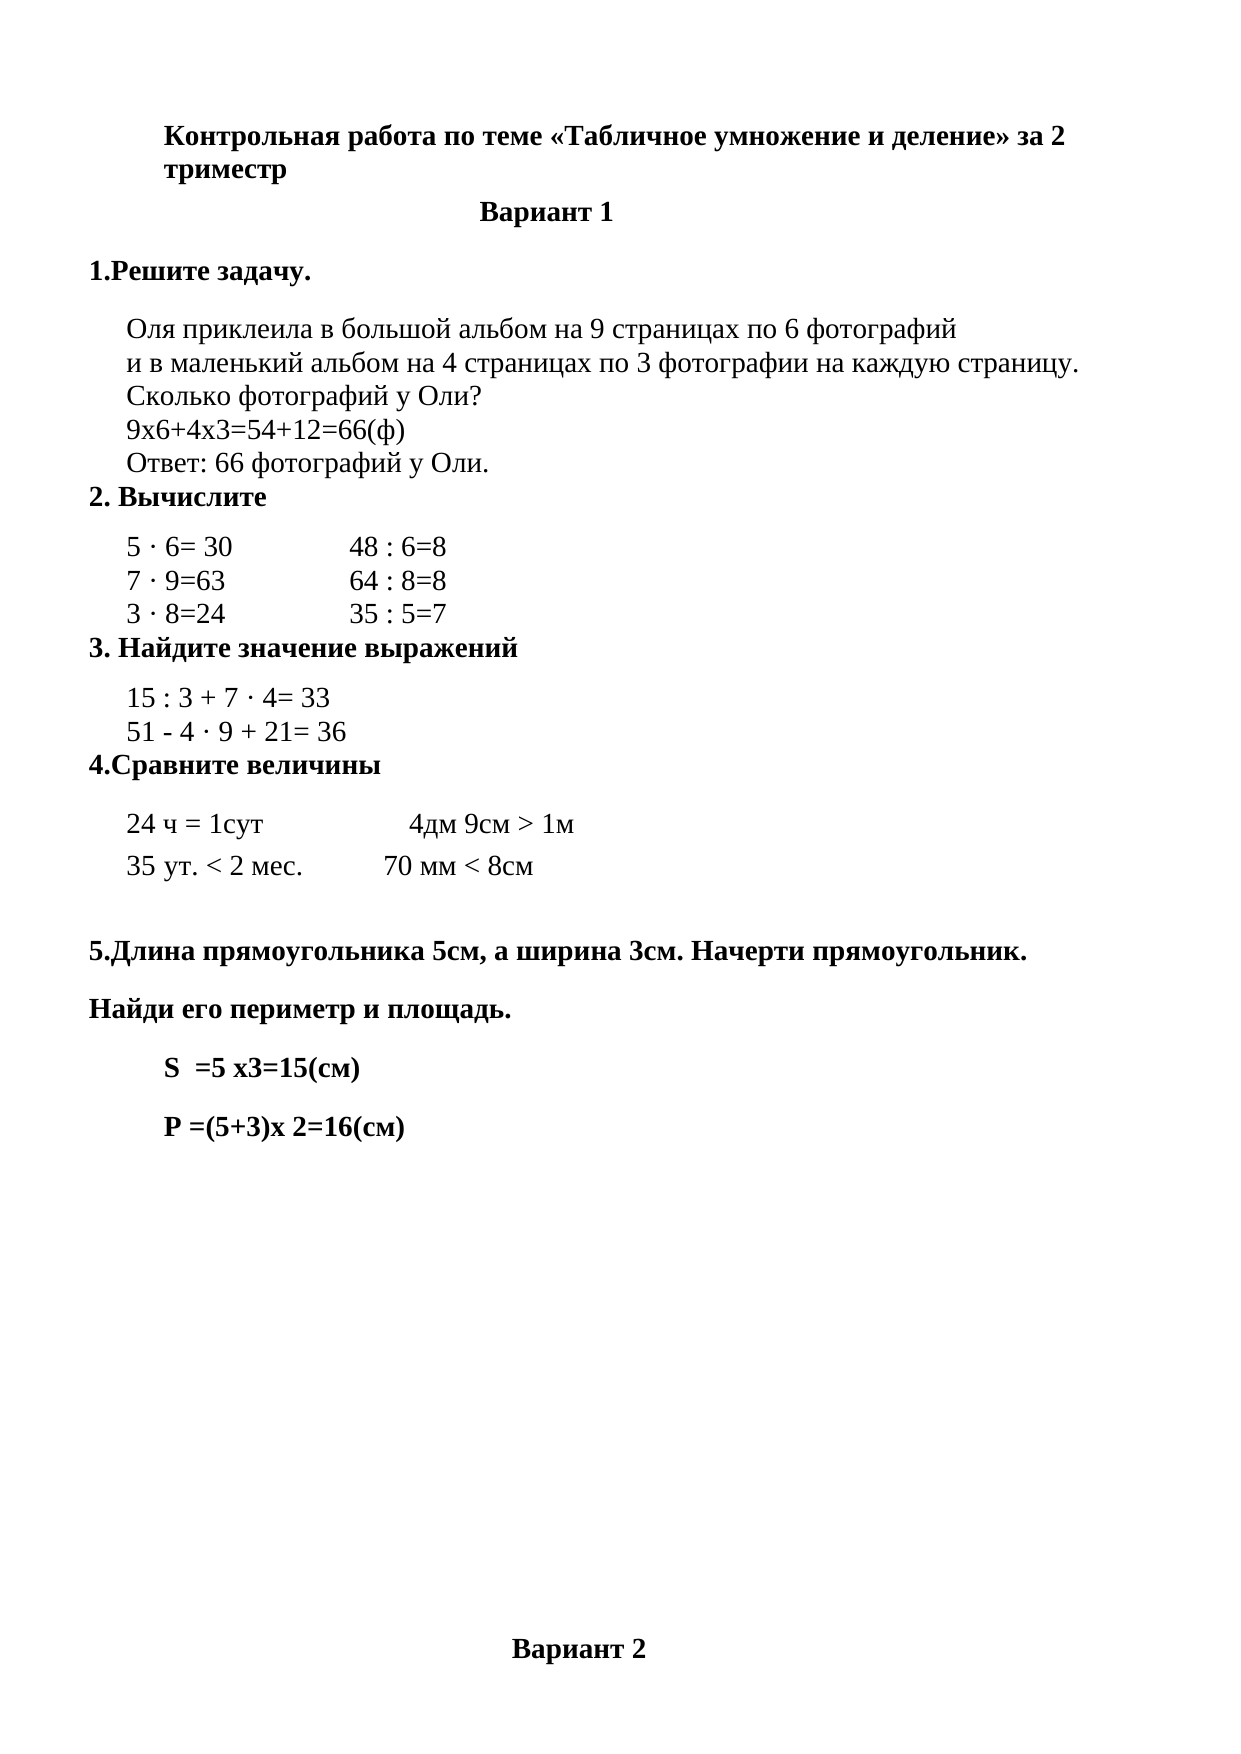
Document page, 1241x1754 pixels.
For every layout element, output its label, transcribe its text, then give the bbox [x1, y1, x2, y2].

text Вариант 2 [89, 1632, 1152, 1665]
text 3. Найдите значение выражений [89, 630, 1152, 664]
text Сколько фотографий у Оли? [126, 378, 1152, 412]
text Вариант 1 [89, 194, 1152, 227]
text 51 - 4 · 9 + 21= 36 [126, 714, 1152, 747]
text 5 · 6= 30 48 : 6=8 [126, 529, 1152, 563]
list ут. < 2 мес. 70 мм < 8см [126, 848, 1152, 882]
list Контрольная работа по теме «Табличное умножение и деление» за 2 триместр [164, 118, 1152, 185]
text S =5 х3=15(см) [164, 1050, 1152, 1084]
text 4.Сравните величины [89, 747, 1152, 781]
text Оля приклеила в большой альбом на 9 страницах по 6 фотографий [126, 311, 1152, 345]
text 7 · 9=63 64 : 8=8 [126, 563, 1152, 597]
text 1.Решите задачу. [89, 253, 1152, 286]
text 9х6+4х3=54+12=66(ф) [126, 412, 1152, 446]
text 3 · 8=24 35 : 5=7 [126, 597, 1152, 630]
text 5.Длина прямоугольника 5см, а ширина 3см. Начерти прямоугольник. [89, 933, 1152, 966]
text 24 ч = 1сут 4дм 9см > 1м [126, 806, 1152, 840]
text 2. Вычислите [89, 479, 1152, 513]
text Найди его периметр и площадь. [89, 991, 1152, 1025]
text P =(5+3)х 2=16(см) [164, 1109, 1152, 1143]
text 15 : 3 + 7 · 4= 33 [126, 680, 1152, 714]
text Ответ: 66 фотографий у Оли. [126, 446, 1152, 479]
text и в маленький альбом на 4 страницах по 3 фотографии на каждую страницу. [126, 345, 1152, 378]
